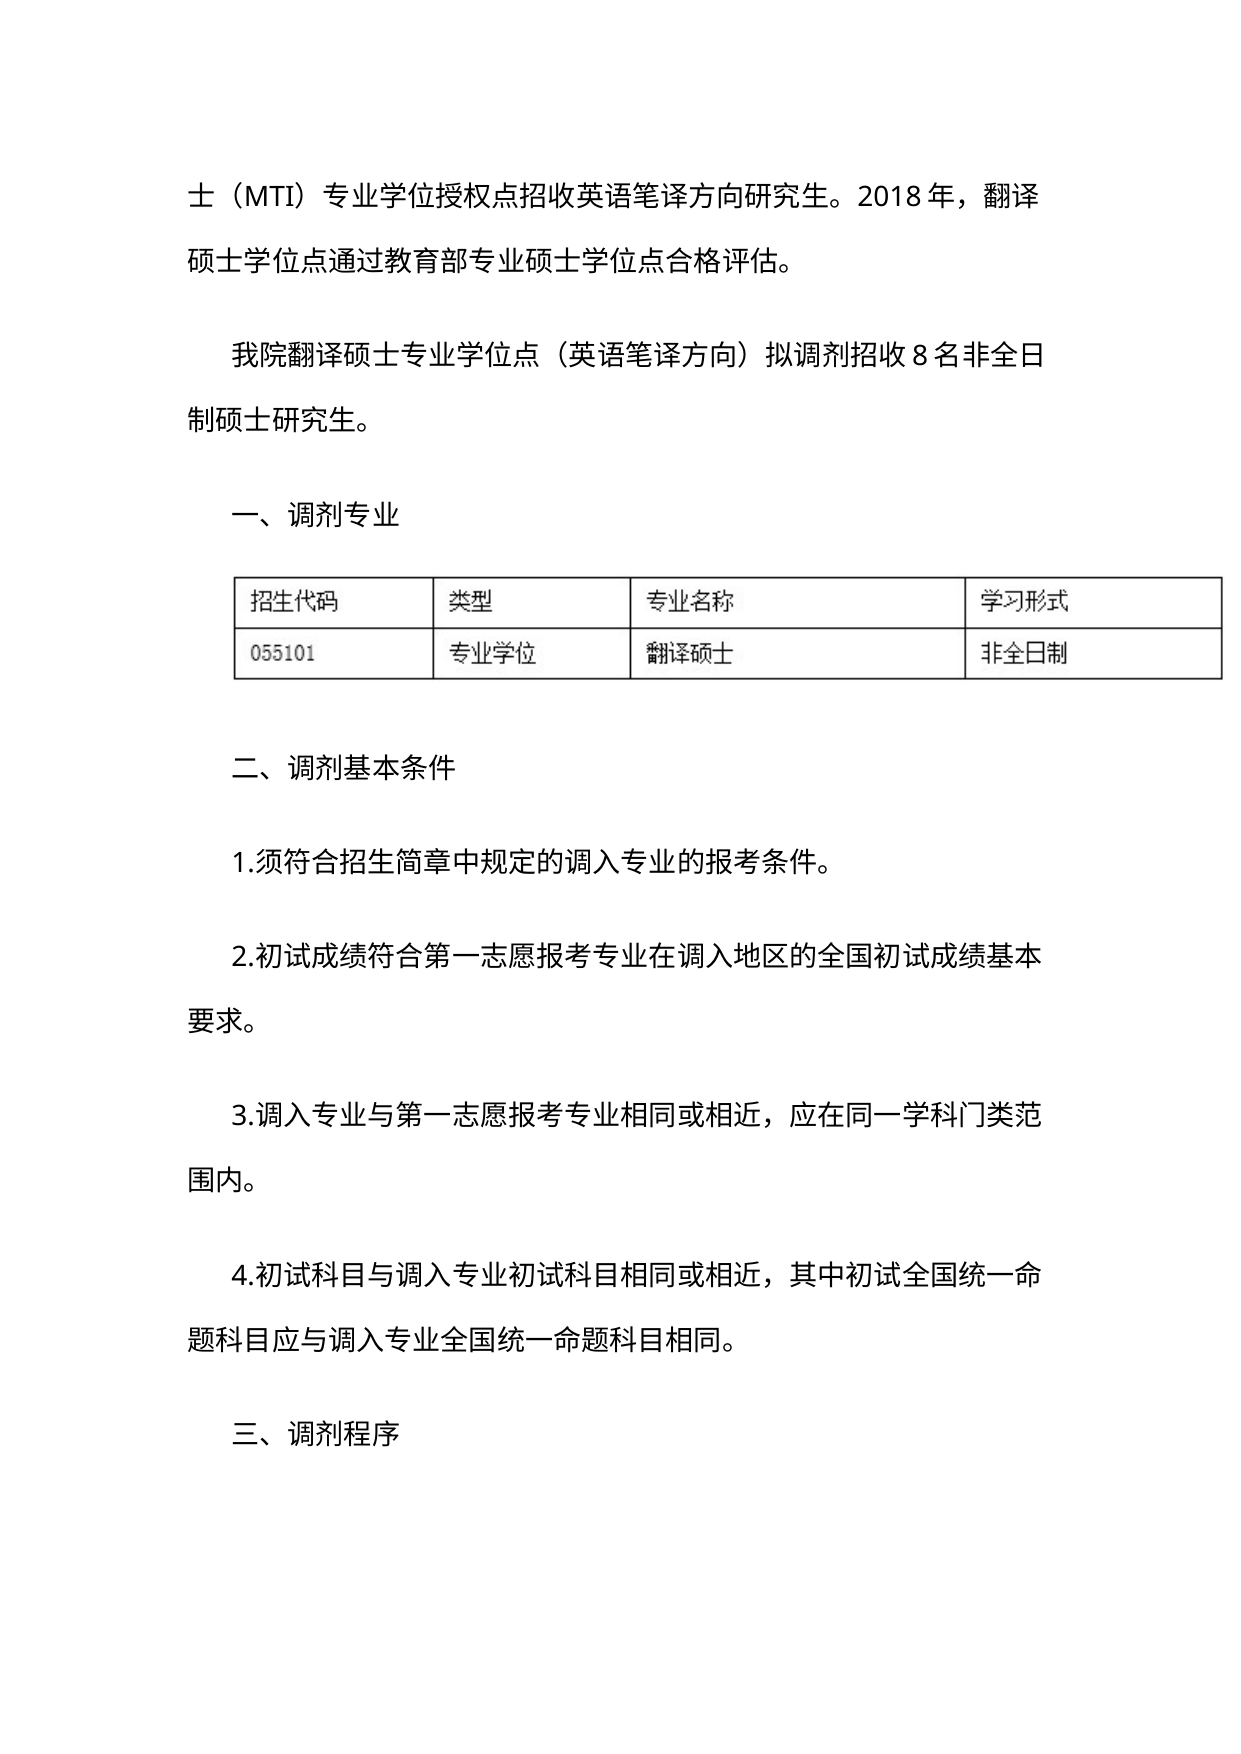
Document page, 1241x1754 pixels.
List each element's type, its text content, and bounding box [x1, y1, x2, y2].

text 2.初试成绩符合第一志愿报考专业在调入地区的全国初试成绩基本要求。 [187, 922, 1053, 1052]
text 二、调剂基本条件 [187, 734, 1053, 799]
text 4.初试科目与调入专业初试科目相同或相近，其中初试全国统一命题科目应与调入专业全国统一命题科目相同。 [187, 1240, 1053, 1370]
text 三、调剂程序 [187, 1399, 1053, 1464]
text 1.须符合招生简章中规定的调入专业的报考条件。 [187, 828, 1053, 893]
text 一、调剂专业 [187, 480, 1053, 545]
text 3.调入专业与第一志愿报考专业相同或相近，应在同一学科门类范围内。 [187, 1081, 1053, 1211]
picture [231, 574, 1225, 683]
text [187, 162, 1053, 292]
text 我院翻译硕士专业学位点（英语笔译方向）拟调剂招收8名非全日制硕士研究生。 [187, 321, 1053, 451]
